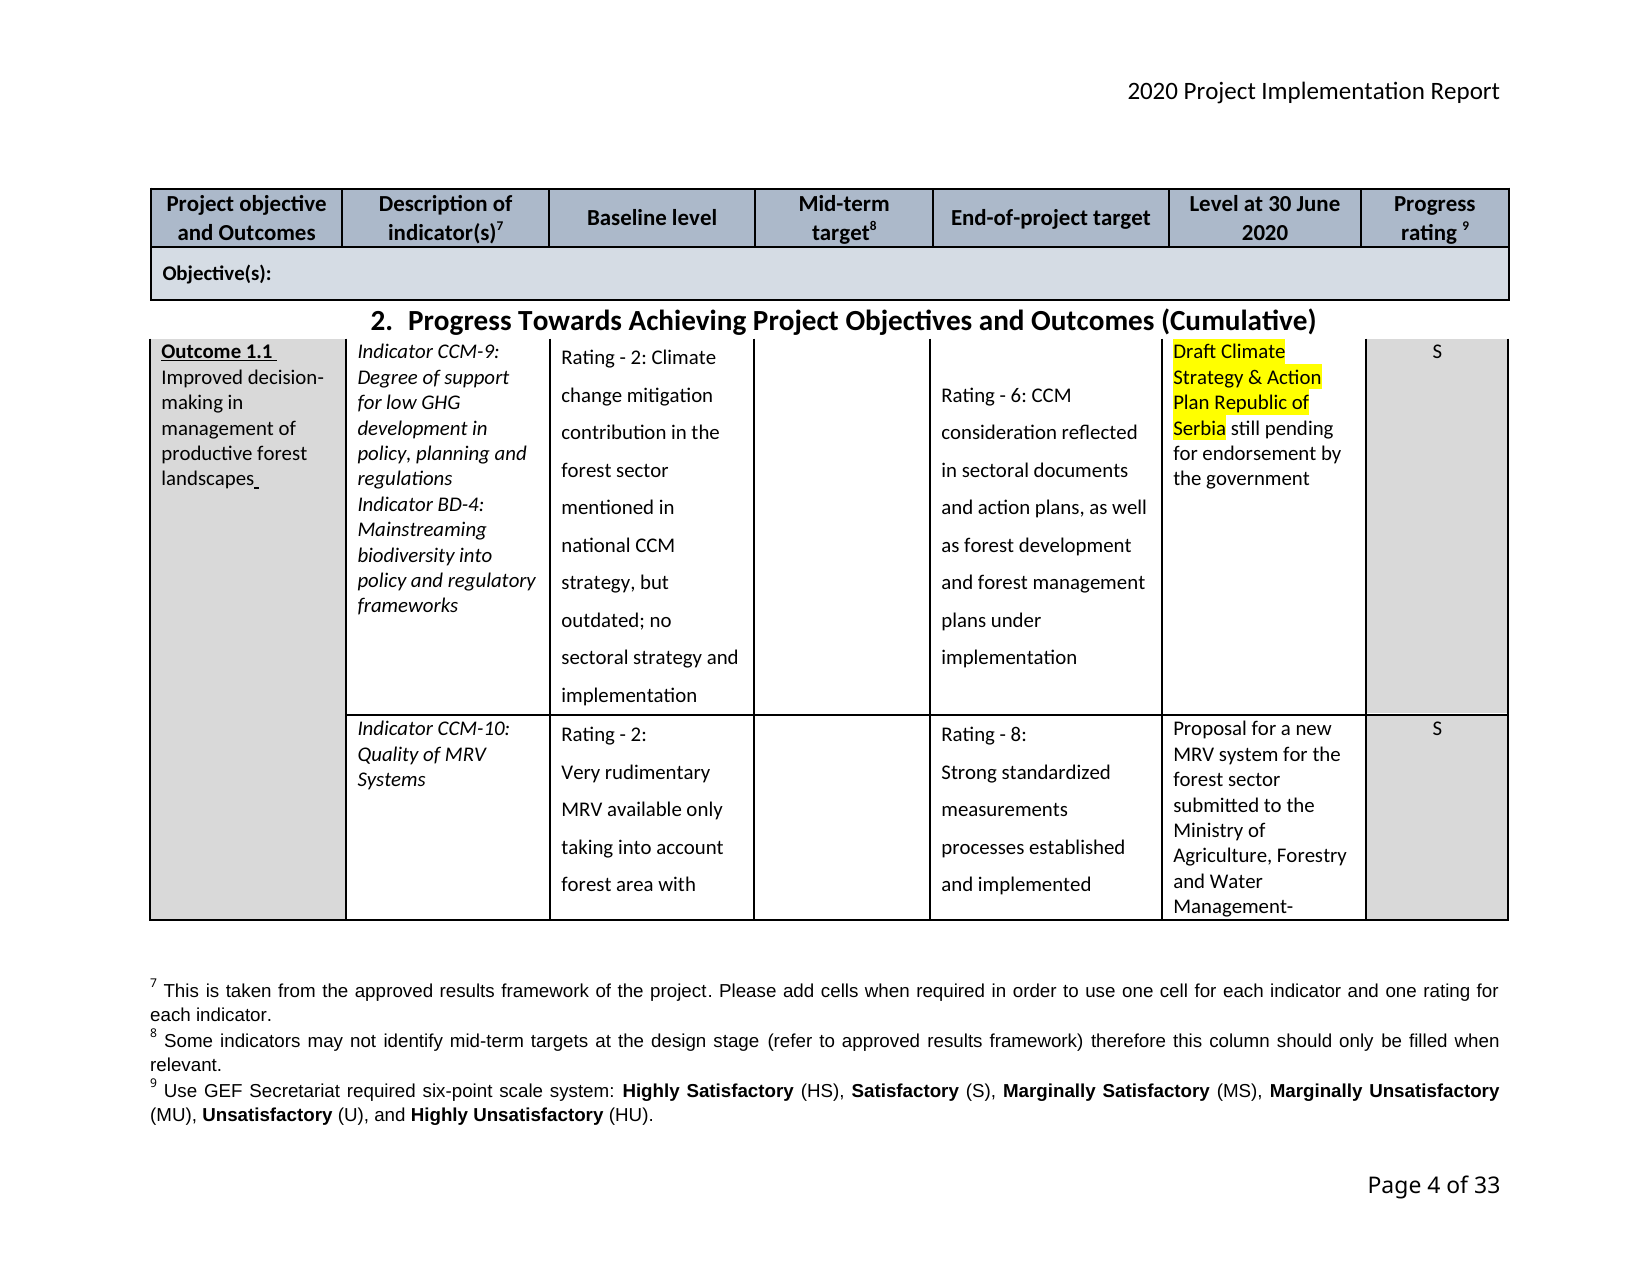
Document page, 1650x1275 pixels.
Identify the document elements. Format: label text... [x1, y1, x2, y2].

table_header End-of-project target [934, 190, 1168, 246]
table_header Description of indicator(s) [343, 190, 548, 246]
table_header Draft Climate Strategy & Action Plan Republic of Serbia still pending for endorsement by the government [1163, 339, 1365, 713]
table_header S [1367, 339, 1507, 713]
table_header Baseline level [550, 190, 754, 246]
table_header Rating - 2: Climate change mitigation contribution in the forest sector mentioned in national CCM strategy, but outdated; no sectoral strategy and implementation [551, 339, 753, 713]
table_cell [551, 716, 753, 919]
table_header Indicator CCM-9: Degree of support for low GHG development in policy, planning and regulations Indicator BD-4: Mainstreaming biodiversity into policy and regulatory frameworks [347, 339, 549, 713]
table_header Mid-term target [756, 190, 932, 246]
table_header Level at 30 June 2020 [1170, 190, 1360, 246]
table_header Outcome 1.1 Improved decision-making in management of productive forest landscapes [151, 339, 345, 919]
table_cell Objective(s): [152, 248, 1508, 299]
table_header Rating - 6: CCM consideration reflected in sectoral documents and action plans, as well as forest development and forest management plans under implementation [931, 339, 1161, 713]
text Progress Towards Achieving Project Objectives and Outcomes (Cumulative) [187, 301, 1500, 338]
table_header Project objective and Outcomes [152, 190, 341, 246]
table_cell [931, 716, 1161, 919]
table_cell S [1367, 716, 1507, 919]
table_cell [347, 716, 549, 919]
table_header [755, 339, 929, 713]
table_header Progress rating [1362, 190, 1508, 246]
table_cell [1163, 716, 1365, 919]
table_cell [755, 716, 929, 919]
